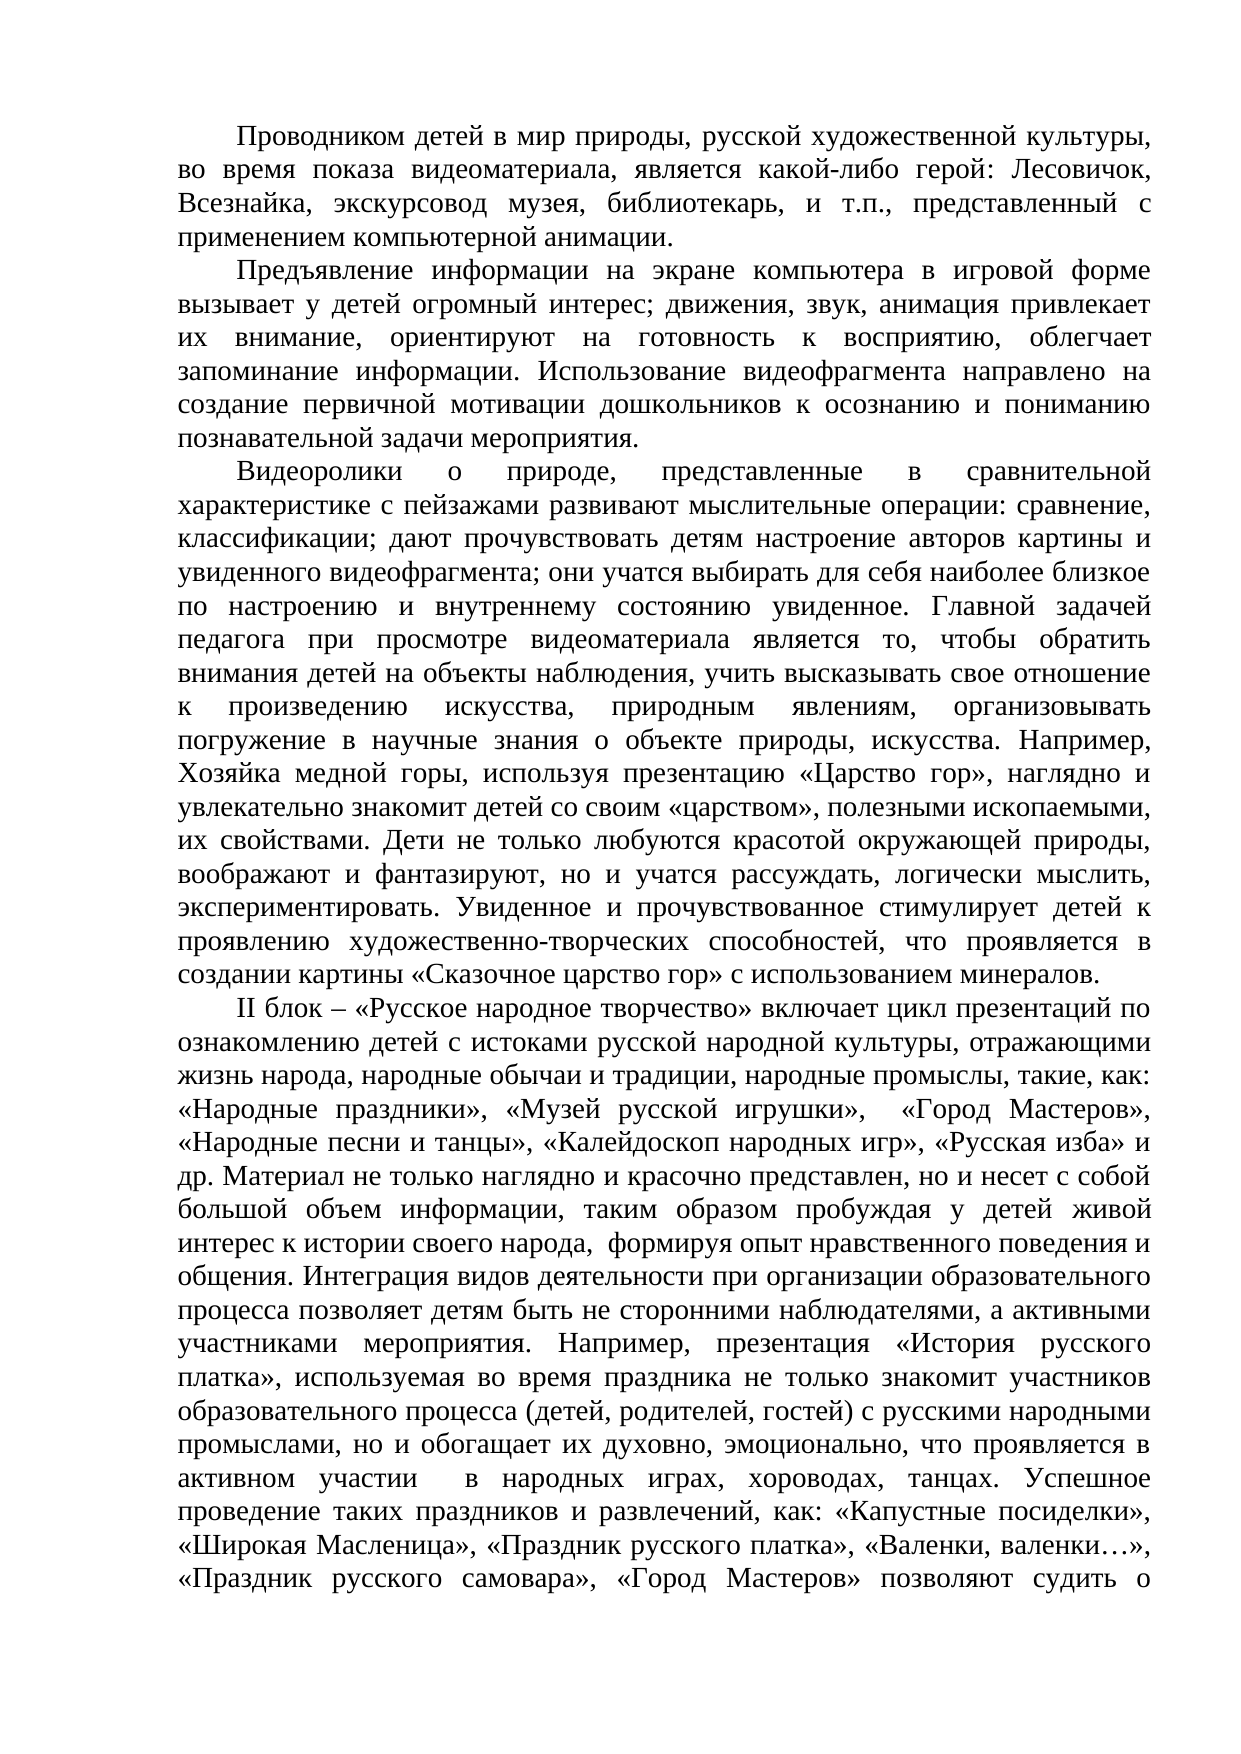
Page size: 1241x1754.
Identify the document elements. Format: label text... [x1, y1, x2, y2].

text Проводником детей в мир природы, русской художественной культуры, во время показа видеоматериала, является какой-либо герой: Лесовичок, Всезнайка, экскурсовод музея, библиотекарь, и т.п., представленный с применением компьютерной анимации. [177, 118, 1152, 252]
text Предъявление информации на экране компьютера в игровой форме вызывает у детей огромный интерес; движения, звук, анимация привлекает их внимание, ориентируют на готовность к восприятию, облегчает запоминание информации. Использование видеофрагмента направлено на создание первичной мотивации дошкольников к осознанию и пониманию познавательной задачи мероприятия. [177, 252, 1152, 453]
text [177, 990, 1152, 1594]
text Видеоролики о природе, представленные в сравнительной характеристике с пейзажами развивают мыслительные операции: сравнение, классификации; дают прочувствовать детям настроение авторов картины и увиденного видеофрагмента; они учатся выбирать для себя наиболее близкое по настроению и внутреннему состоянию увиденное. Главной задачей педагога при просмотре видеоматериала является то, чтобы обратить внимания детей на объекты наблюдения, учить высказывать свое отношение к произведению искусства, природным явлениям, организовывать погружение в научные знания о объекте природы, искусства. Например, Хозяйка медной горы, используя презентацию «Царство гор», наглядно и увлекательно знакомит детей со своим «царством», полезными ископаемыми, их свойствами. Дети не только любуются красотой окружающей природы, воображают и фантазируют, но и учатся рассуждать, логически мыслить, экспериментировать. Увиденное и прочувствованное стимулирует детей к проявлению художественно-творческих способностей, что проявляется в создании картины «Сказочное царство гор» с использованием минералов. [177, 453, 1152, 990]
